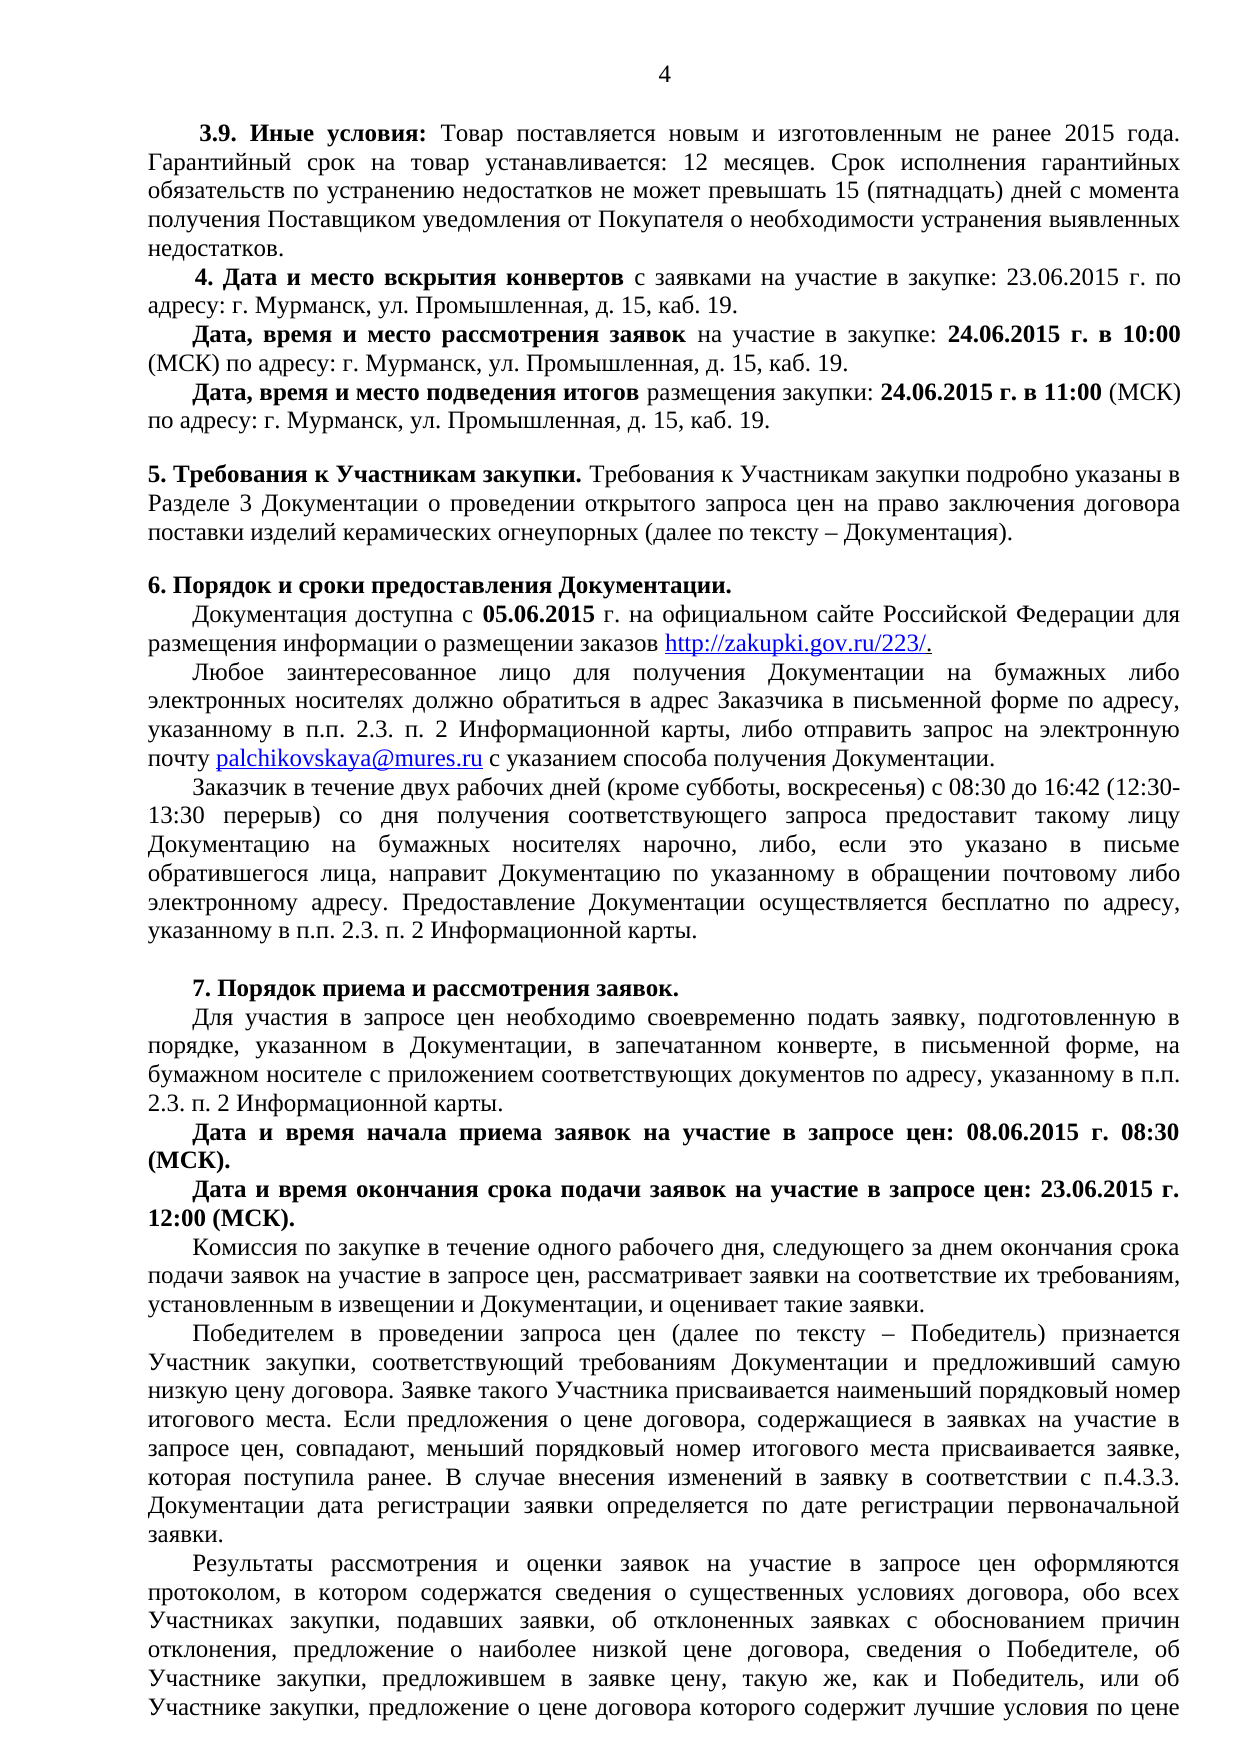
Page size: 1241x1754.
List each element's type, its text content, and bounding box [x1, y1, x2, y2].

text Дата и время начала приема заявок на участие в запросе цен: 08.06.2015 г. 08:30 (МСК). [148, 1117, 1181, 1174]
text Документация доступна с 05.06.2015 г. на официальном сайте Российской Федерации для размещения информации о размещении заказов http://zakupki.gov.ru/223/. [148, 599, 1181, 657]
text Заказчик в течение двух рабочих дней (кроме субботы, воскресенья) с 08:30 до 16:42 (12:30-13:30 перерыв) со дня получения соответствующего запроса предоставит такому лицу Документацию на бумажных носителях нарочно, либо, если это указано в письме обратившегося лица, направит Документацию по указанному в обращении почтовому либо электронному адресу. Предоставление Документации осуществляется бесплатно по адресу, указанному в п.п. 2.3. п. 2 Информационной карты. [148, 772, 1181, 944]
text 5. Требования к Участникам закупки. Требования к Участникам закупки подробно указаны в Разделе 3 Документации о проведении открытого запроса цен на право заключения договора поставки изделий керамических огнеупорных (далее по тексту – Документация). [148, 459, 1181, 546]
text Дата и время окончания срока подачи заявок на участие в запросе цен: 23.06.2015 г. 12:00 (МСК). [148, 1174, 1181, 1232]
text Любое заинтересованное лицо для получения Документации на бумажных либо электронных носителях должно обратиться в адрес Заказчика в письменной форме по адресу, указанному в п.п. 2.3. п. 2 Информационной карты, либо отправить запрос на электронную почту с указанием способа получения Документации. [148, 657, 1181, 772]
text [148, 1548, 1181, 1721]
text 4. Дата и место вскрытия конвертов с заявками на участие в закупке: 23.06.2015 г. по адресу: г. Мурманск, ул. Промышленная, д. 15, каб. 19. [148, 262, 1181, 319]
text 3.9. Иные условия: Товар поставляется новым и изготовленным не ранее 2015 года. Гарантийный срок на товар устанавливается: 12 месяцев. Срок исполнения гарантийных обязательств по устранению недостатков не может превышать 15 (пятнадцать) дней с момента получения Поставщиком уведомления от Покупателя о необходимости устранения выявленных недостатков. [148, 118, 1181, 262]
text Для участия в запросе цен необходимо своевременно подать заявку, подготовленную в порядке, указанном в Документации, в запечатанном конверте, в письменной форме, на бумажном носителе с приложением соответствующих документов по адресу, указанному в п.п. 2.3. п. 2 Информационной карты. [148, 1002, 1181, 1117]
text Дата, время и место подведения итогов размещения закупки: 24.06.2015 г. в 11:00 (МСК) по адресу: г. Мурманск, ул. Промышленная, д. 15, каб. 19. [148, 377, 1181, 434]
text Дата, время и место рассмотрения заявок на участие в закупке: 24.06.2015 г. в 10:00 (МСК) по адресу: г. Мурманск, ул. Промышленная, д. 15, каб. 19. [148, 319, 1181, 377]
text 7. Порядок приема и рассмотрения заявок. [148, 973, 1181, 1002]
text Комиссия по закупке в течение одного рабочего дня, следующего за днем окончания срока подачи заявок на участие в запросе цен, рассматривает заявки на соответствие их требованиям, установленным в извещении и Документации, и оценивает такие заявки. [148, 1232, 1181, 1318]
text Победителем в проведении запроса цен (далее по тексту – Победитель) признается Участник закупки, соответствующий требованиям Документации и предложивший самую низкую цену договора. Заявке такого Участника присваивается наименьший порядковый номер итогового места. Если предложения о цене договора, содержащиеся в заявках на участие в запросе цен, совпадают, меньший порядковый номер итогового места присваивается заявке, которая поступила ранее. В случае внесения изменений в заявку в соответствии с п.4.3.3. Документации дата регистрации заявки определяется по дате регистрации первоначальной заявки. [148, 1318, 1181, 1548]
text 6. Порядок и сроки предоставления Документации. [148, 571, 1181, 599]
